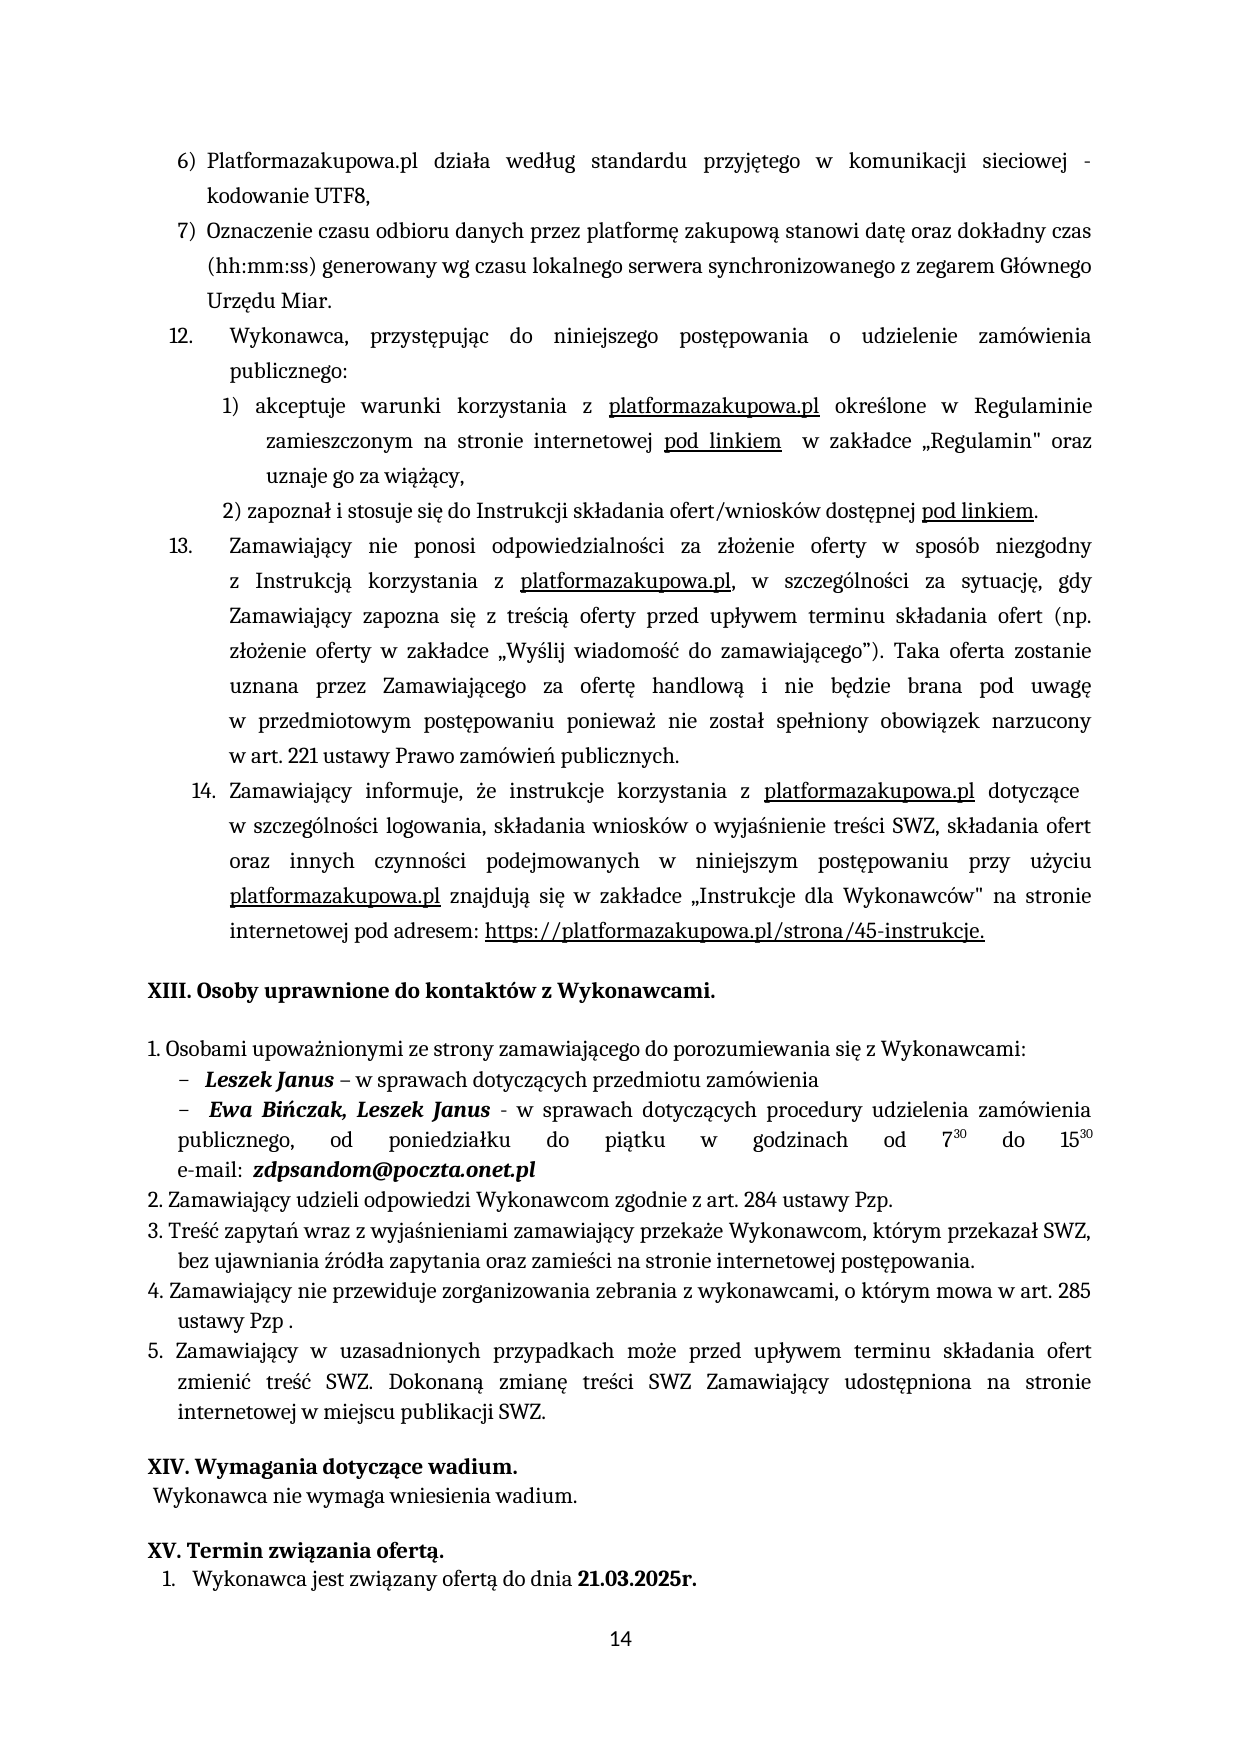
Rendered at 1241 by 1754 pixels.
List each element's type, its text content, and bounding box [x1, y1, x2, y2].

list Zamawiający informuje, że instrukcje korzystania z platformazakupowa.pl dotyczące w szczególności logowania, składania wniosków o wyjaśnienie treści SWZ, składania ofert oraz innych czynności podejmowanych w niniejszym postępowaniu przy użyciu platformazakupowa.pl znajdują się w zakładce „Instrukcje dla Wykonawców" na stronie internetowej pod adresem: https://platformazakupowa.pl/strona/45-instrukcje. [192, 778, 1093, 944]
text 5. Zamawiający w uzasadnionych przypadkach może przed upływem terminu składania ofert zmienić treść SWZ. Dokonaną zmianę treści SWZ Zamawiający udostępniona na stronie internetowej w miejscu publikacji SWZ. [148, 1338, 1093, 1425]
text 2) zapoznał i stosuje się do Instrukcji składania ofert/wniosków dostępnej pod linkiem. [223, 498, 1093, 524]
text − Ewa Bińczak, Leszek Janus - w sprawach dotyczących procedury udzielenia zamówienia publicznego, od poniedziałku do piątku w godzinach od 730 do 1530 e-mail: zdpsandom@poczta.onet.pl [177, 1097, 1093, 1183]
list Oznaczenie czasu odbioru danych przez platformę zakupową stanowi datę oraz dokładny czas (hh:mm:ss) generowany wg czasu lokalnego serwera synchronizowanego z zegarem Głównego Urzędu Miar. [177, 218, 1093, 314]
list Platformazakupowa.pl działa według standardu przyjętego w komunikacji sieciowej - kodowanie UTF8, [177, 148, 1093, 209]
list Wykonawca jest związany ofertą do dnia 21.03.2025r. [162, 1566, 1093, 1592]
text 4. Zamawiający nie przewiduje zorganizowania zebrania z wykonawcami, o którym mowa w art. 285 ustawy Pzp . [148, 1278, 1093, 1334]
text 2. Zamawiający udzieli odpowiedzi Wykonawcom zgodnie z art. 284 ustawy Pzp. [148, 1187, 1093, 1214]
text Wykonawca nie wymaga wniesienia wadium. [148, 1482, 1093, 1509]
list Zamawiający nie ponosi odpowiedzialności za złożenie oferty w sposób niezgodny z Instrukcją korzystania z platformazakupowa.pl, w szczególności za sytuację, gdy Zamawiający zapozna się z treścią oferty przed upływem terminu składania ofert (np. złożenie oferty w zakładce „Wyślij wiadomość do zamawiającego”). Taka oferta zostanie uznana przez Zamawiającego za ofertę handlową i nie będzie brana pod uwagę w przedmiotowym postępowaniu ponieważ nie został spełniony obowiązek narzucony w art. 221 ustawy Prawo zamówień publicznych. [169, 533, 1093, 769]
text − Leszek Janus – w sprawach dotyczących przedmiotu zamówienia [177, 1066, 1093, 1093]
text 1) akceptuje warunki korzystania z platformazakupowa.pl określone w Regulaminie zamieszczonym na stronie internetowej pod linkiem w zakładce „Regulamin" oraz uznaje go za wiążący, [223, 393, 1093, 489]
text 1. Osobami upoważnionymi ze strony zamawiającego do porozumiewania się z Wykonawcami: [148, 1036, 1093, 1063]
text XV. Termin związania ofertą. [148, 1538, 1093, 1564]
list Wykonawca, przystępując do niniejszego postępowania o udzielenie zamówienia publicznego: [169, 323, 1093, 384]
text 3. Treść zapytań wraz z wyjaśnieniami zamawiający przekaże Wykonawcom, którym przekazał SWZ, bez ujawniania źródła zapytania oraz zamieści na stronie internetowej postępowania. [148, 1217, 1093, 1274]
text XIII. Osoby uprawnione do kontaktów z Wykonawcami. [148, 978, 1093, 1004]
text XIV. Wymagania dotyczące wadium. [148, 1454, 1093, 1480]
